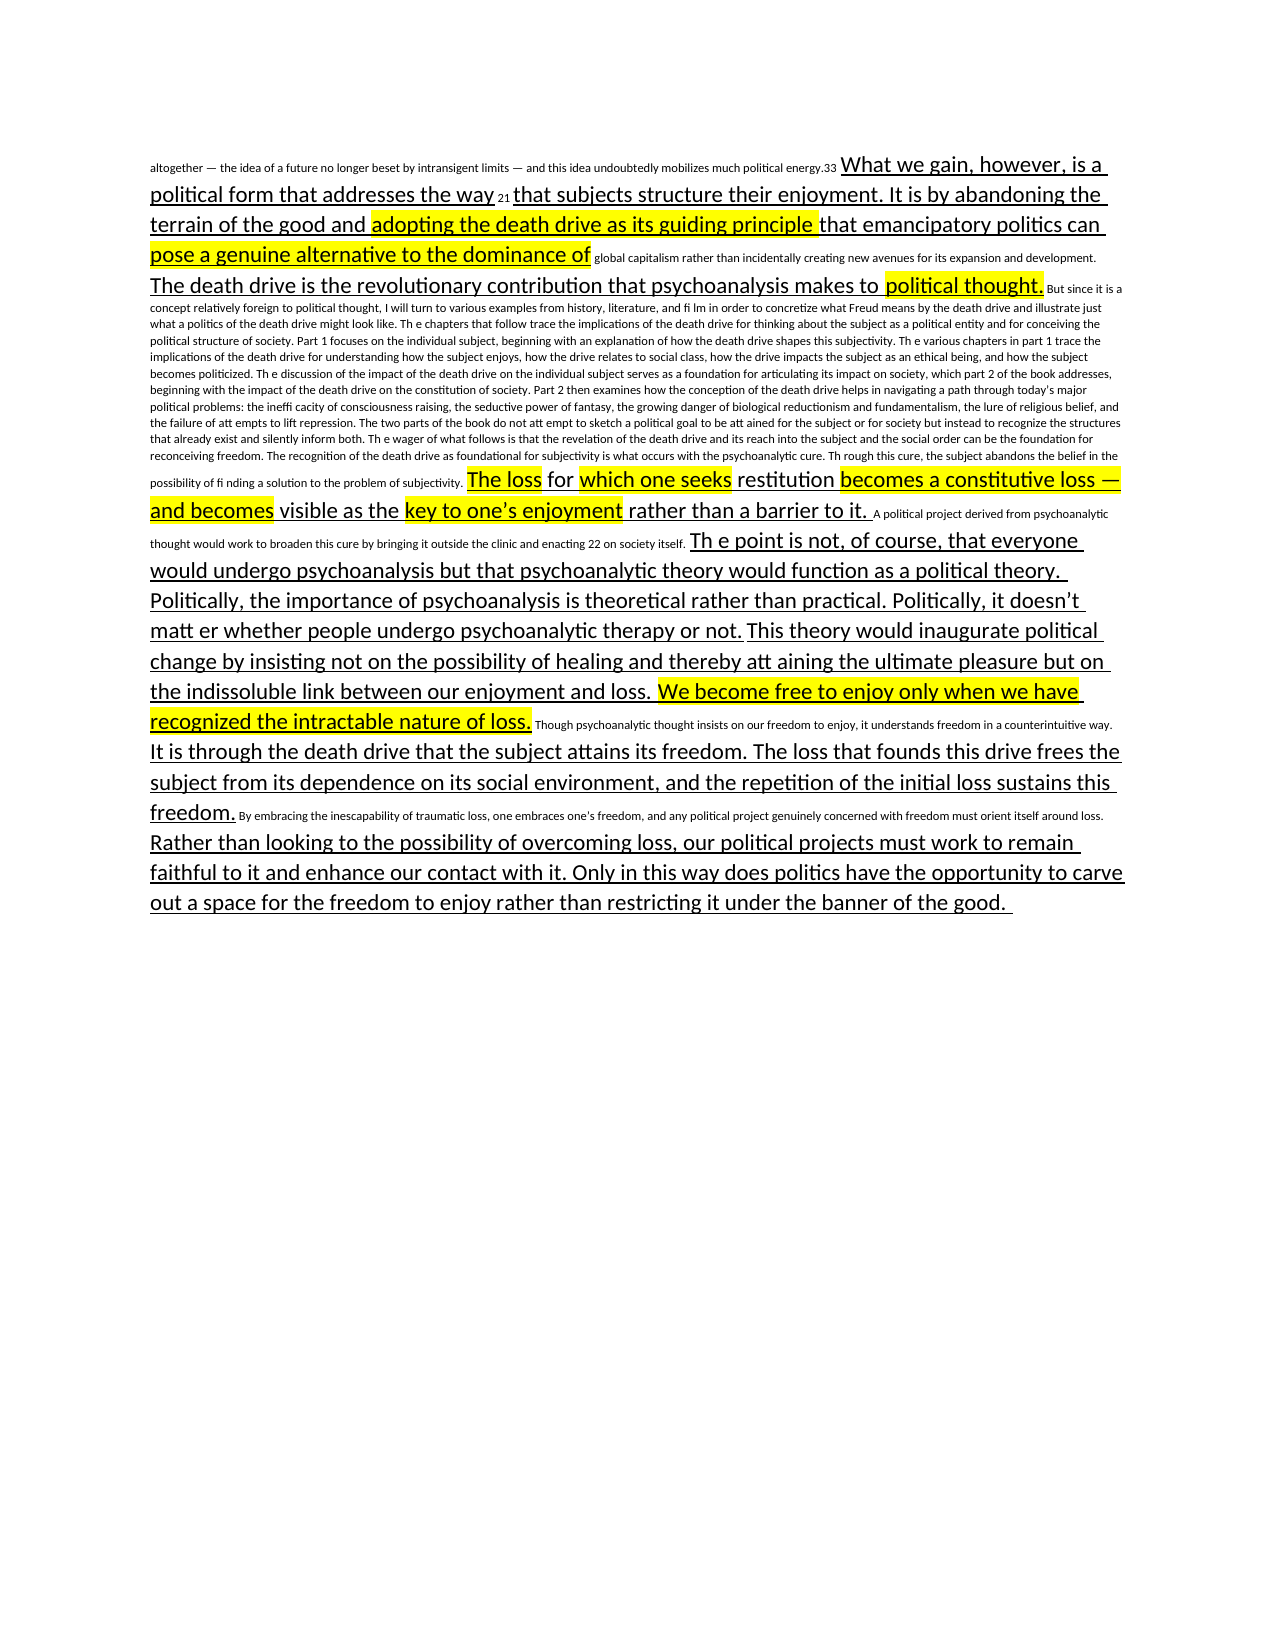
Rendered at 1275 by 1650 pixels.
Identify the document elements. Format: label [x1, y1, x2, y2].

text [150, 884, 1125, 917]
text [150, 150, 1125, 882]
